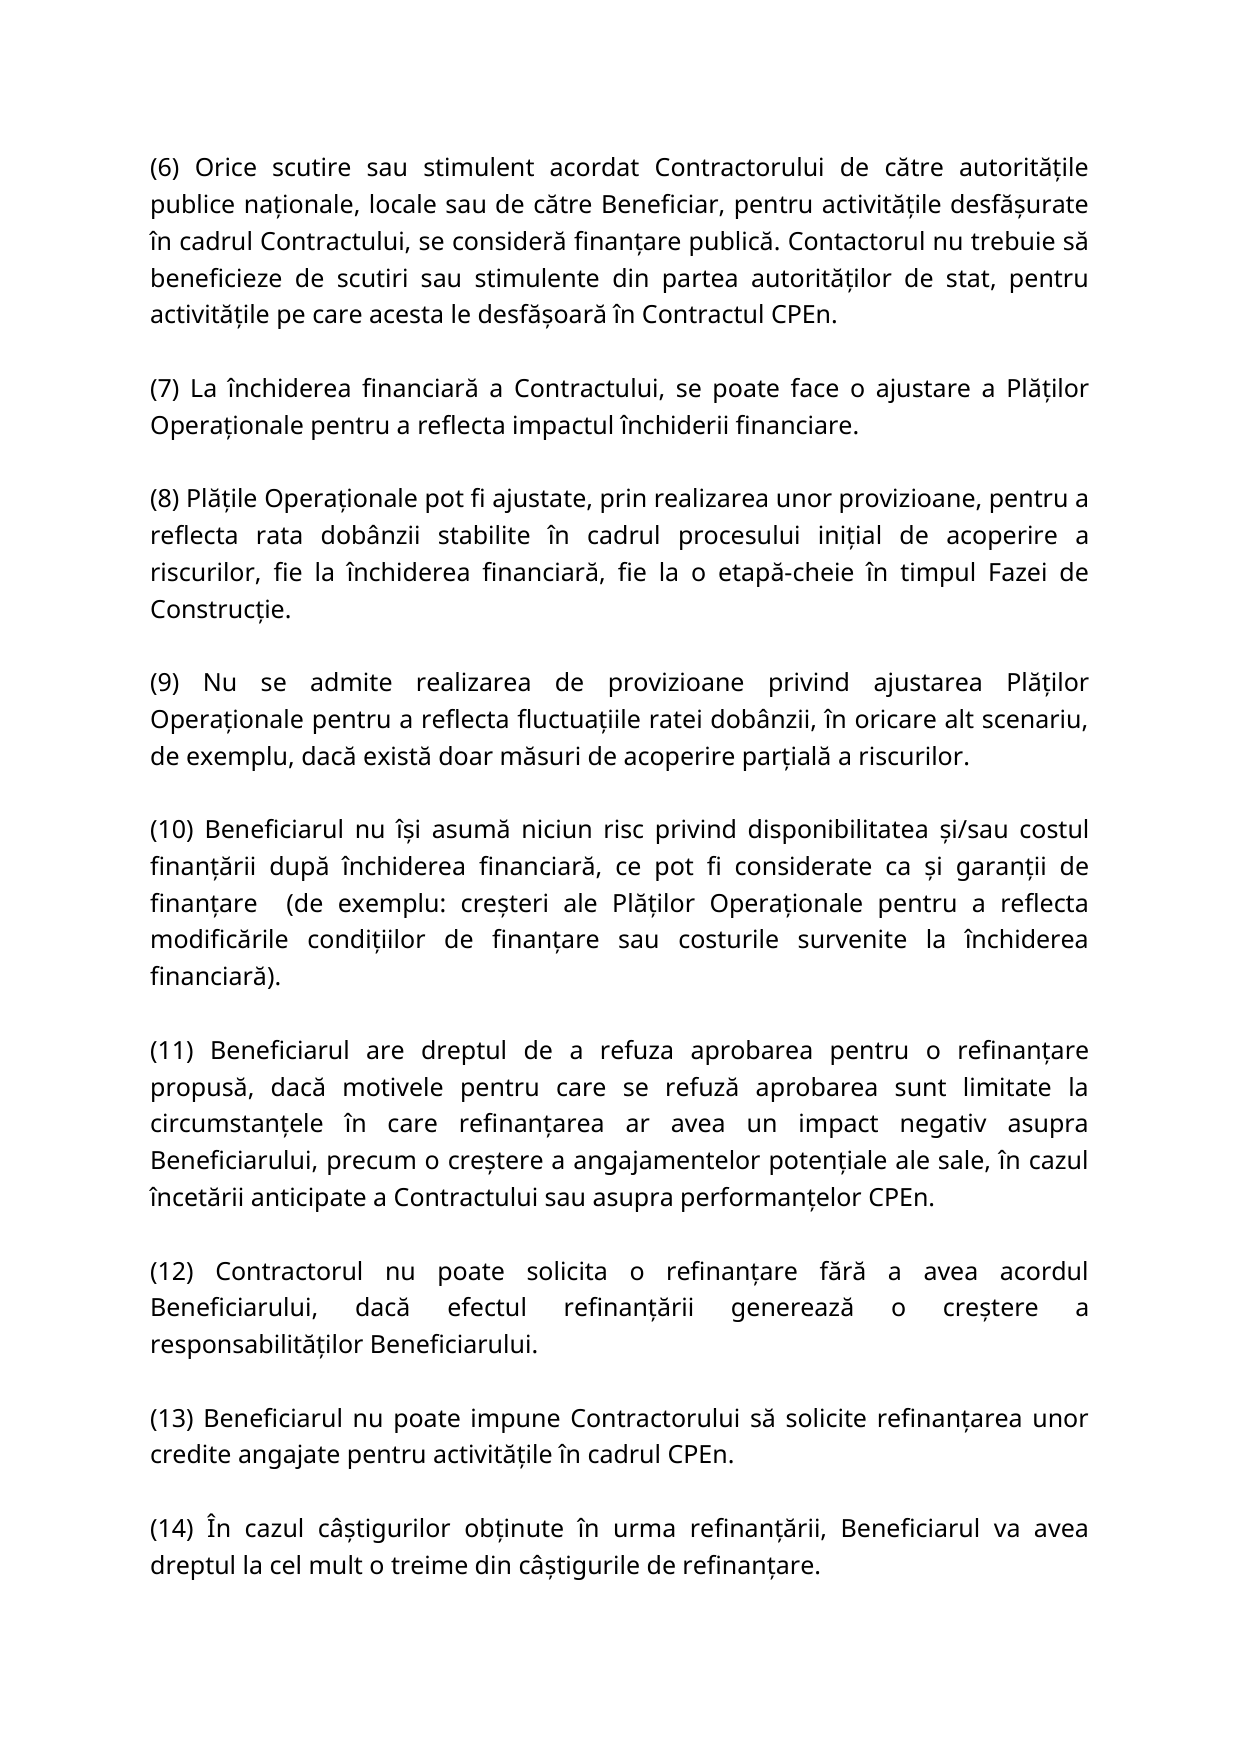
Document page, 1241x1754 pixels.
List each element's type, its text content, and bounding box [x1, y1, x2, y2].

text (8) Plățile Operaționale pot fi ajustate, prin realizarea unor provizioane, pentru a reflecta rata dobânzii stabilite în cadrul procesului inițial de acoperire a riscurilor, fie la închiderea financiară, fie la o etapă-cheie în timpul Fazei de Construcție. [150, 481, 1090, 625]
text (7) La închiderea financiară a Contractului, se poate face o ajustare a Plăților Operaționale pentru a reflecta impactul închiderii financiare. [150, 371, 1090, 441]
text (14) În cazul câștigurilor obținute în urma refinanțării, Beneficiarul va avea dreptul la cel mult o treime din câștigurile de refinanțare. [150, 1511, 1090, 1581]
text (9) Nu se admite realizarea de provizioane privind ajustarea Plăților Operaționale pentru a reflecta fluctuațiile ratei dobânzii, în oricare alt scenariu, de exemplu, dacă există doar măsuri de acoperire parțială a riscurilor. [150, 665, 1090, 772]
text (11) Beneficiarul are dreptul de a refuza aprobarea pentru o refinanțare propusă, dacă motivele pentru care se refuză aprobarea sunt limitate la circumstanțele în care refinanțarea ar avea un impact negativ asupra Beneficiarului, precum o creștere a angajamentelor potențiale ale sale, în cazul încetării anticipate a Contractului sau asupra performanțelor CPEn. [150, 1032, 1090, 1214]
text (10) Beneficiarul nu își asumă niciun risc privind disponibilitatea și/sau costul finanțării după închiderea financiară, ce pot fi considerate ca și garanții de finanțare (de exemplu: creșteri ale Plăților Operaționale pentru a reflecta modificările condițiilor de finanțare sau costurile survenite la închiderea financiară). [150, 812, 1090, 993]
text (6) Orice scutire sau stimulent acordat Contractorului de către autoritățile publice naționale, locale sau de către Beneficiar, pentru activitățile desfășurate în cadrul Contractului, se consideră finanțare publică. Contactorul nu trebuie să beneficieze de scutiri sau stimulente din partea autorităților de stat, pentru activitățile pe care acesta le desfășoară în Contractul CPEn. [150, 150, 1090, 331]
text (13) Beneficiarul nu poate impune Contractorului să solicite refinanțarea unor credite angajate pentru activitățile în cadrul CPEn. [150, 1400, 1090, 1471]
text (12) Contractorul nu poate solicita o refinanțare fără a avea acordul Beneficiarului, dacă efectul refinanțării generează o creștere a responsabilităților Beneficiarului. [150, 1253, 1090, 1361]
